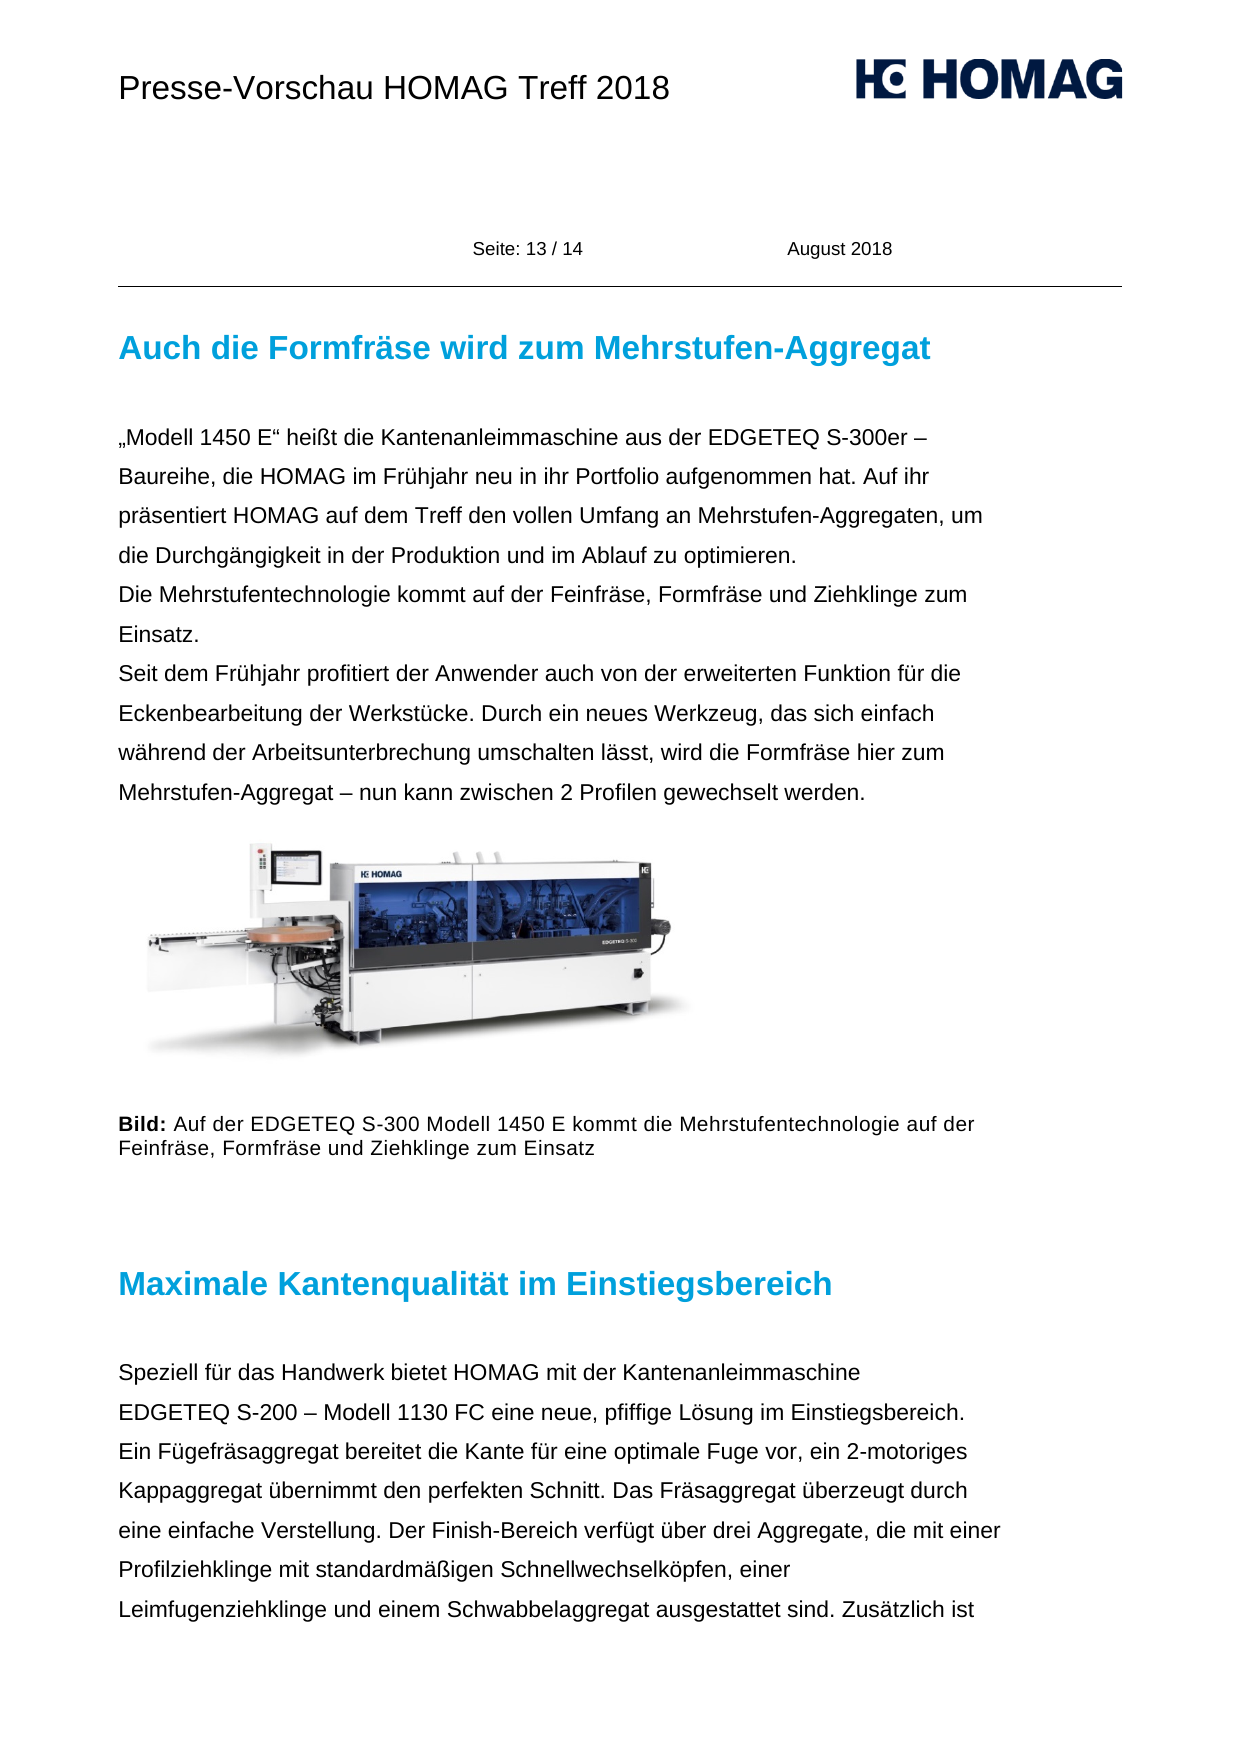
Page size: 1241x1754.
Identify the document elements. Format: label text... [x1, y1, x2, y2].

picture [118, 818, 712, 1087]
picture [856, 59, 1123, 99]
subtitle Auch die Formfräse wird zum Mehrstufen-Aggregat [118, 328, 1004, 367]
subtitle Maximale Kantenqualität im Einstiegsbereich [118, 1264, 1004, 1302]
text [118, 1359, 1004, 1622]
title Bild: Auf der EDGETEQ S-300 Modell 1450 E kommt die Mehrstufentechnologie auf der Feinfräse, Formfräse und Ziehklinge zum Einsatz [118, 1112, 1004, 1160]
